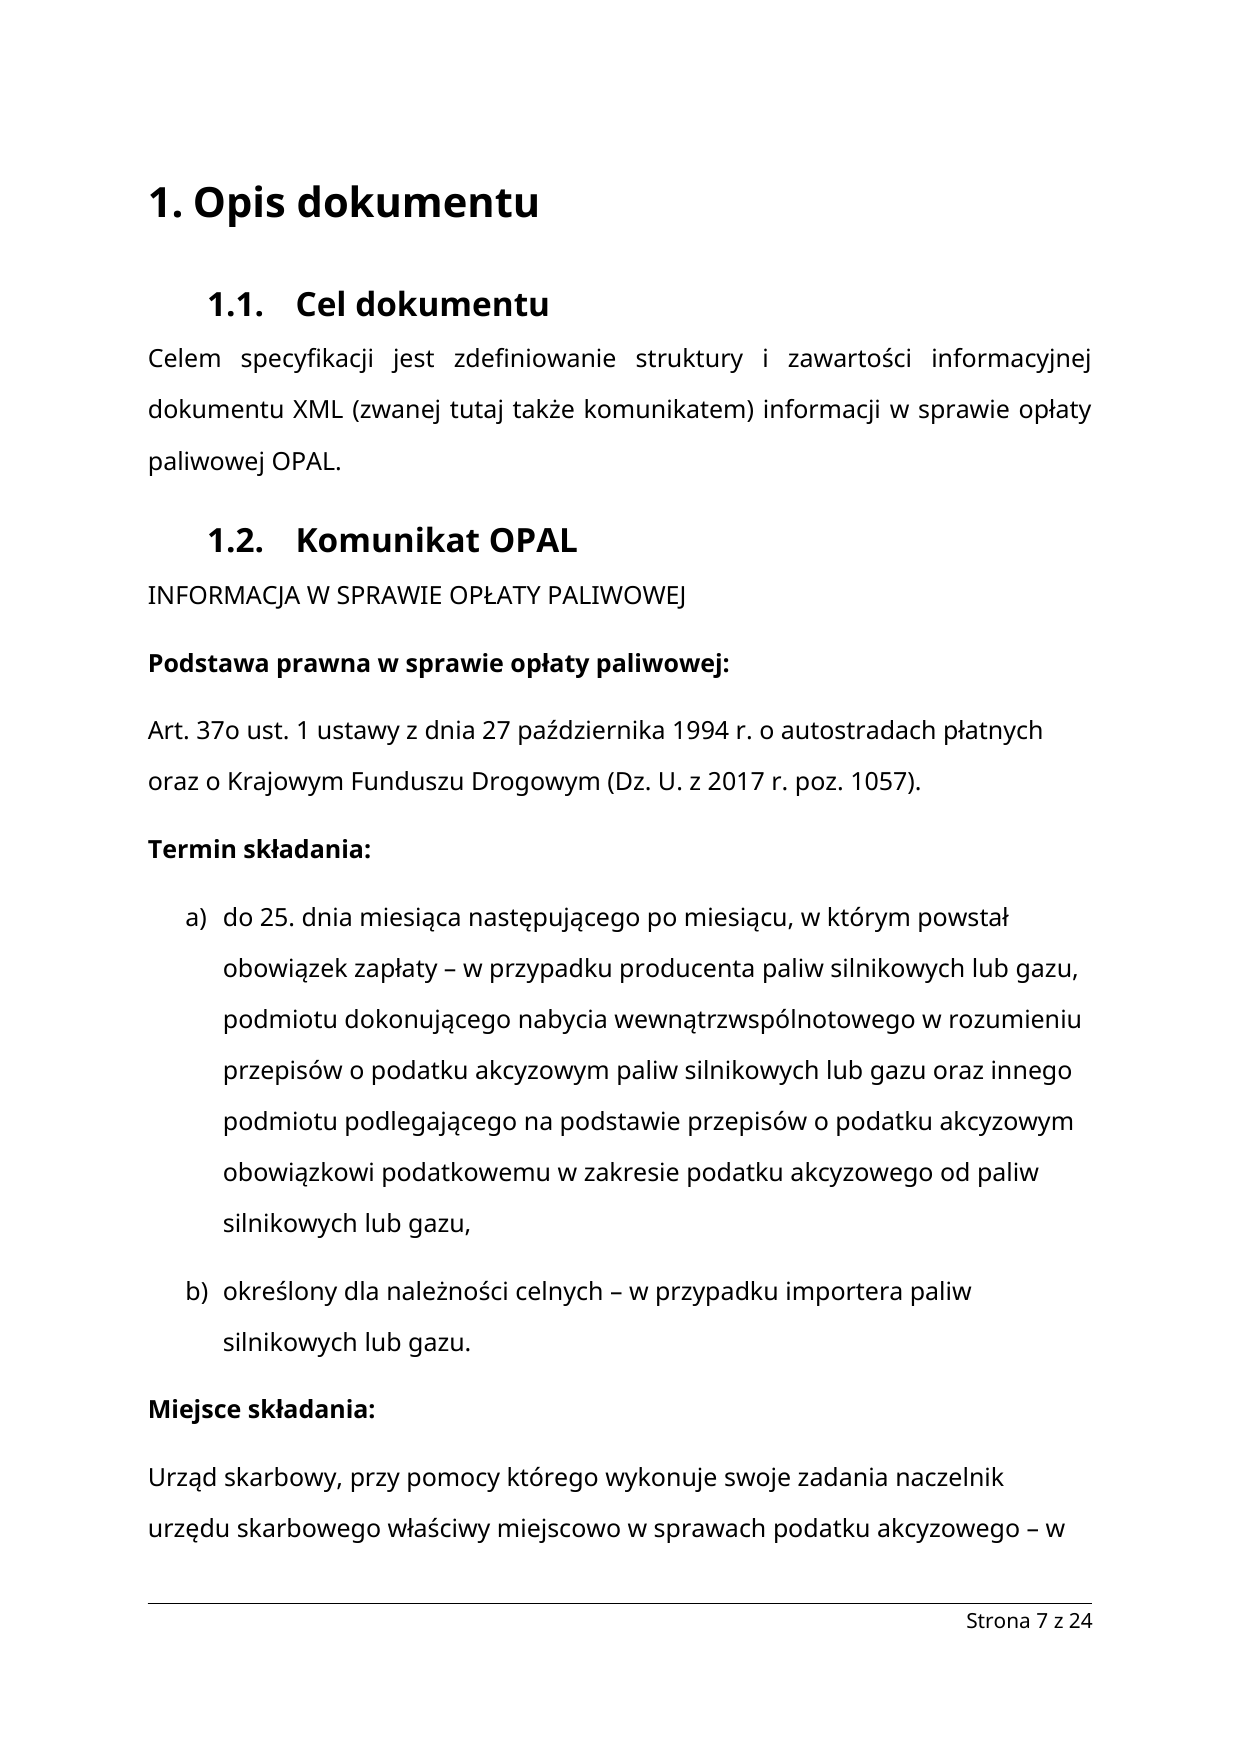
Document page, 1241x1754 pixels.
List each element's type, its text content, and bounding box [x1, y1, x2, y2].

text Miejsce składania: [148, 1392, 1092, 1426]
text Termin składania: [148, 832, 1092, 866]
text INFORMACJA W SPRAWIE OPŁATY PALIWOWEJ [148, 578, 1092, 612]
subtitle Cel dokumentu [207, 283, 1092, 324]
subtitle Komunikat OPAL [207, 519, 1092, 561]
subtitle Opis dokumentu [148, 173, 1092, 229]
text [148, 1460, 1092, 1545]
list do 25. dnia miesiąca następującego po miesiącu, w którym powstał obowiązek zapłaty – w przypadku producenta paliw silnikowych lub gazu, podmiotu dokonującego nabycia wewnątrzwspólnotowego w rozumieniu przepisów o podatku akcyzowym paliw silnikowych lub gazu oraz innego podmiotu podlegającego na podstawie przepisów o podatku akcyzowym obowiązkowi podatkowemu w zakresie podatku akcyzowego od paliw silnikowych lub gazu, [185, 899, 1092, 1240]
text Celem specyfikacji jest zdefiniowanie struktury i zawartości informacyjnej dokumentu XML (zwanej tutaj także komunikatem) informacji w sprawie opłaty paliwowej OPAL. [148, 341, 1092, 477]
text Podstawa prawna w sprawie opłaty paliwowej: [148, 645, 1092, 679]
list określony dla należności celnych – w przypadku importera paliw silnikowych lub gazu. [185, 1273, 1092, 1358]
text Art. 37o ust. 1 ustawy z dnia 27 października 1994 r. o autostradach płatnych oraz o Krajowym Funduszu Drogowym (Dz. U. z 2017 r. poz. 1057). [148, 713, 1092, 798]
